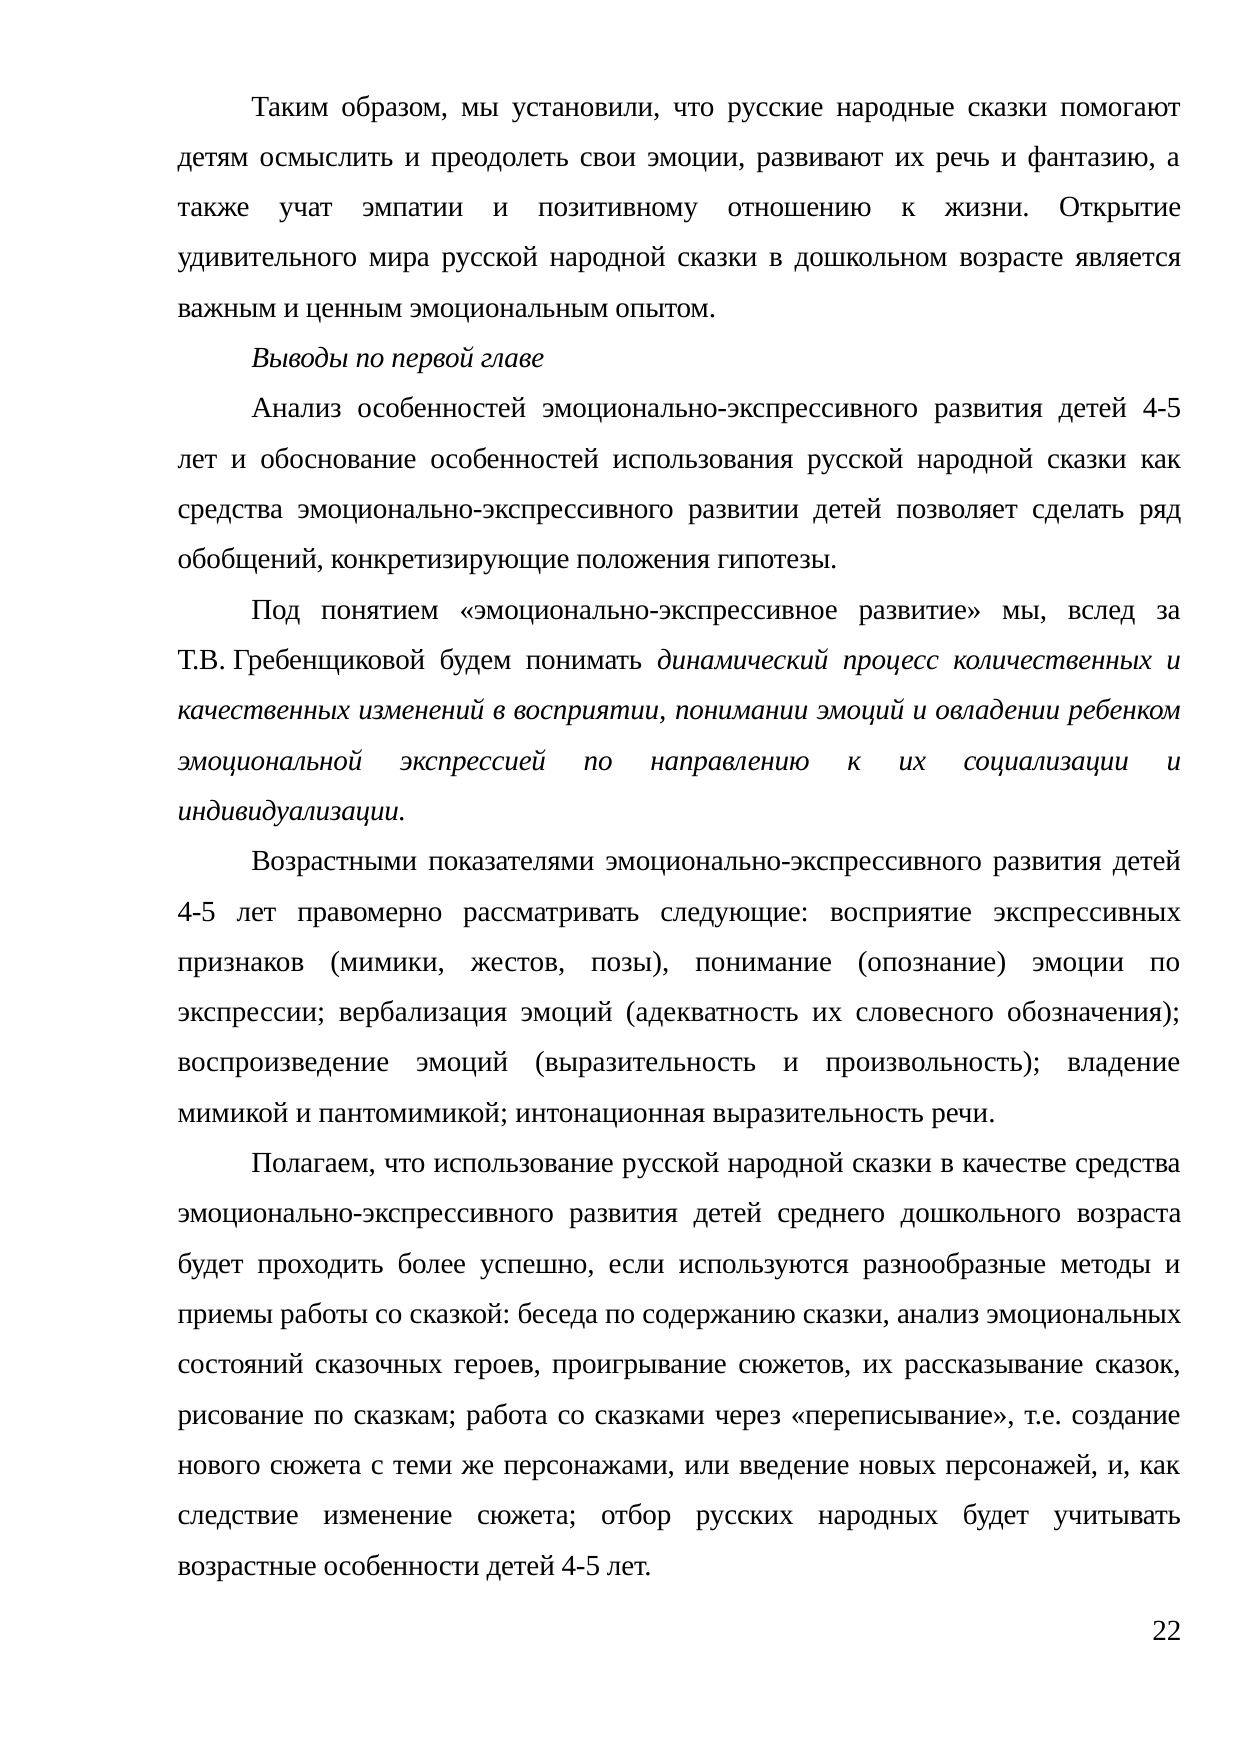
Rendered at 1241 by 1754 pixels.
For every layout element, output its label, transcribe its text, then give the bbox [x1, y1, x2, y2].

text Анализ особенностей эмоционально-экспрессивного развития детей 4-5 лет и обоснование особенностей использования русской народной сказки как средства эмоционально-экспрессивного развитии детей позволяет сделать ряд обобщений, конкретизирующие положения гипотезы. [177, 391, 1181, 575]
text Возрастными показателями эмоционально-экспрессивного развития детей 4-5 лет правомерно рассматривать следующие: восприятие экспрессивных признаков (мимики, жестов, позы), понимание (опознание) эмоции по экспрессии; вербализация эмоций (адекватность их словесного обозначения); воспроизведение эмоций (выразительность и произвольность); владение мимикой и пантомимикой; интонационная выразительность речи. [177, 843, 1181, 1128]
text Таким образом, мы установили, что русские народные сказки помогают детям осмыслить и преодолеть свои эмоции, развивают их речь и фантазию, а также учат эмпатии и позитивному отношению к жизни. Открытие удивительного мира русской народной сказки в дошкольном возрасте является важным и ценным эмоциональным опытом. [177, 89, 1181, 323]
text Полагаем, что использование русской народной сказки в качестве средства эмоционально-экспрессивного развития детей среднего дошкольного возраста будет проходить более успешно, если используются разнообразные методы и приемы работы со сказкой: беседа по содержанию сказки, анализ эмоциональных состояний сказочных героев, проигрывание сюжетов, их рассказывание сказок, рисование по сказкам; работа со сказками через «переписывание», т.е. создание нового сюжета с теми же персонажами, или введение новых персонажей, и, как следствие изменение сюжета; отбор русских народных будет учитывать возрастные особенности детей 4-5 лет. [177, 1145, 1181, 1581]
text Выводы по первой главе [177, 340, 1181, 374]
text Под понятием «эмоционально-экспрессивное развитие» мы, вслед за Т.В. Гребенщиковой будем понимать динамический процесс количественных и качественных изменений в восприятии, понимании эмоций и овладении ребенком эмоциональной экспрессией по направлению к их социализации и индивидуализации. [177, 592, 1181, 827]
